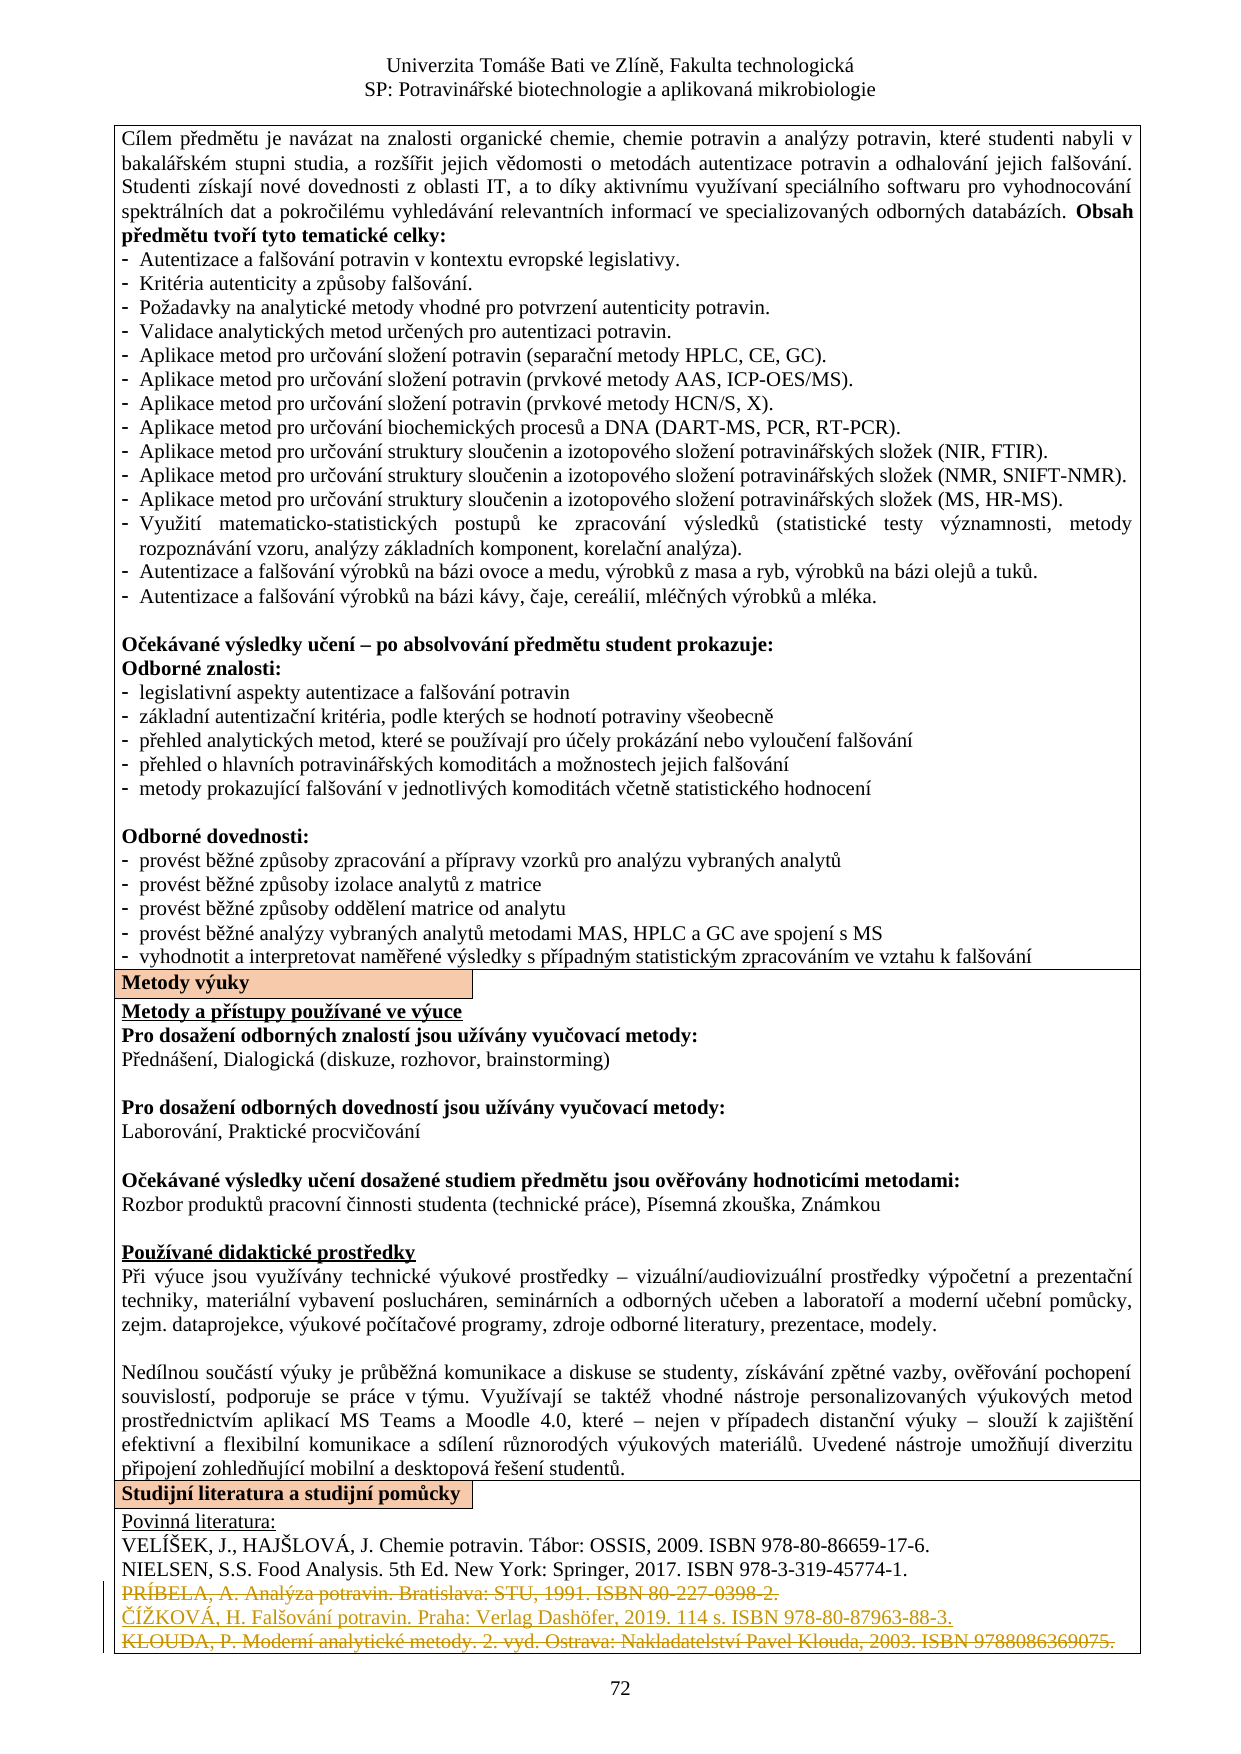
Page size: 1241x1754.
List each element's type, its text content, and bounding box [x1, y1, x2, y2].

table_cell Cílem předmětu je navázat na znalosti organické chemie, chemie potravin a analýzy potravin, které studenti nabyli v bakalářském stupni studia, a rozšířit jejich vědomosti o metodách autentizace potravin a odhalování jejich falšování. Studenti získají nové dovednosti z oblasti IT, a to díky aktivnímu využívaní speciálního softwaru pro vyhodnocování spektrálních dat a pokročilému vyhledávání relevantních informací ve specializovaných odborných databázích. Obsah předmětu tvoří tyto tematické celky: Autentizace a falšování potravin v kontextu evropské legislativy. Kritéria autenticity a způsoby falšování. Požadavky na analytické metody vhodné pro potvrzení autenticity potravin. Validace analytických metod určených pro autentizaci potravin. Aplikace metod pro určování složení potravin (separační metody HPLC, CE, GC). Aplikace metod pro určování složení potravin (prvkové metody AAS, ICP-OES/MS). Aplikace metod pro určování složení potravin (prvkové metody HCN/S, X). Aplikace metod pro určování biochemických procesů a DNA (DART-MS, PCR, RT-PCR). Aplikace metod pro určování struktury sloučenin a izotopového složení potravinářských složek (NIR, FTIR). Aplikace metod pro určování struktury sloučenin a izotopového složení potravinářských složek (NMR, SNIFT-NMR). Aplikace metod pro určování struktury sloučenin a izotopového složení potravinářských složek (MS, HR-MS). Využití matematicko-statistických postupů ke zpracování výsledků (statistické testy významnosti, metody rozpoznávání vzoru, analýzy základních komponent, korelační analýza). Autentizace a falšování výrobků na bázi ovoce a medu, výrobků z masa a ryb, výrobků na bázi olejů a tuků. Autentizace a falšování výrobků na bázi kávy, čaje, cereálií, mléčných výrobků a mléka. Očekávané výsledky učení – po absolvování předmětu student prokazuje: Odborné znalosti: legislativní aspekty autentizace a falšování potravin základní autentizační kritéria, podle kterých se hodnotí potraviny všeobecně přehled analytických metod, které se používají pro účely prokázání nebo vyloučení falšování přehled o hlavních potravinářských komoditách a možnostech jejich falšování metody prokazující falšování v jednotlivých komoditách včetně statistického hodnocení Odborné dovednosti: provést běžné způsoby zpracování a přípravy vzorků pro analýzu vybraných analytů provést běžné způsoby izolace analytů z matrice provést běžné způsoby oddělení matrice od analytu provést běžné analýzy vybraných analytů metodami MAS, HPLC a GC ave spojení s MS vyhodnotit a interpretovat naměřené výsledky s případným statistickým zpracováním ve vztahu k falšování [115, 126, 1140, 968]
table_cell Studijní literatura a studijní pomůcky [115, 1481, 472, 1508]
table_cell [115, 1508, 1140, 1653]
table_cell Metody výuky [115, 970, 472, 998]
table_cell Metody a přístupy používané ve výuce Pro dosažení odborných znalostí jsou užívány vyučovací metody: Přednášení, Dialogická (diskuze, rozhovor, brainstorming) Pro dosažení odborných dovedností jsou užívány vyučovací metody: Laborování, Praktické procvičování Očekávané výsledky učení dosažené studiem předmětu jsou ověřovány hodnoticími metodami: Rozbor produktů pracovní činnosti studenta (technické práce), Písemná zkouška, Známkou Používané didaktické prostředky Při výuce jsou využívány technické výukové prostředky – vizuální/audiovizuální prostředky výpočetní a prezentační techniky, materiální vybavení poslucháren, seminárních a odborných učeben a laboratoří a moderní učební pomůcky, zejm. dataprojekce, výukové počítačové programy, zdroje odborné literatury, prezentace, modely. Nedílnou součástí výuky je průběžná komunikace a diskuse se studenty, získávání zpětné vazby, ověřování pochopení souvislostí, podporuje se práce v týmu. Využívají se taktéž vhodné nástroje personalizovaných výukových metod prostřednictvím aplikací MS Teams a Moodle 4.0, které – nejen v případech distanční výuky – slouží k zajištění efektivní a flexibilní komunikace a sdílení různorodých výukových materiálů. Uvedené nástroje umožňují diverzitu připojení zohledňující mobilní a desktopová řešení studentů. [115, 998, 1140, 1480]
table_cell [473, 1481, 1140, 1508]
table_cell [473, 970, 1140, 998]
